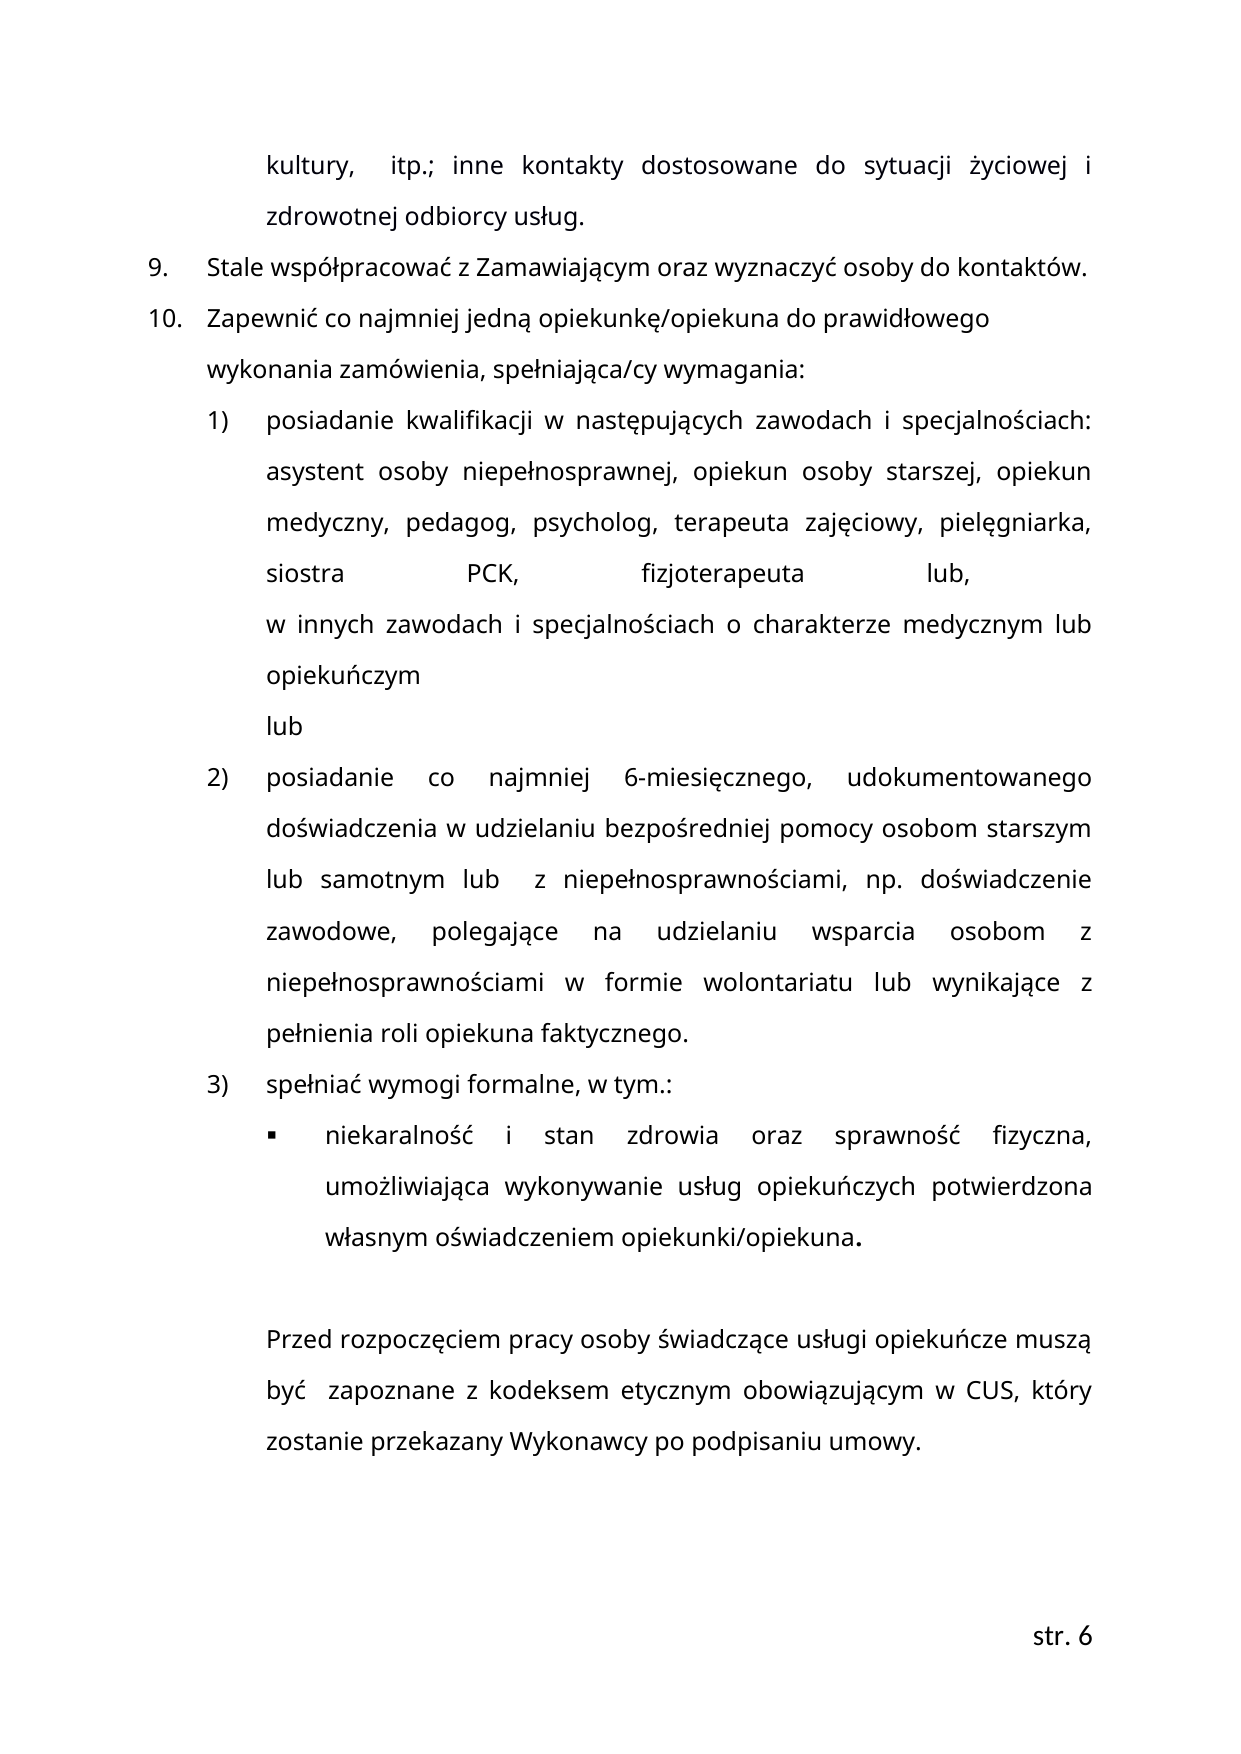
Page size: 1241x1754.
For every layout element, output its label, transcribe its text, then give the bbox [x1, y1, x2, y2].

list spełniać wymogi formalne, w tym.: [207, 1168, 1093, 1202]
text Przed rozpoczęciem pracy osoby świadczące usługi opiekuńcze muszą być zapoznane z kodeksem etycznym obowiązującym w CUS, który zostanie przekazany Wykonawcy po podpisaniu umowy. [266, 1424, 1093, 1560]
list posiadanie co najmniej 6-miesięcznego, udokumentowanego doświadczenia w udzielaniu bezpośredniej pomocy osobom starszym lub samotnym lub z niepełnosprawnościami, np. doświadczenie zawodowe, polegające na udzielaniu wsparcia osobom z niepełnosprawnościami w formie wolontariatu lub wynikające z pełnienia roli opiekuna faktycznego. [207, 862, 1093, 1151]
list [236, 148, 1093, 335]
list lub [303, 811, 1093, 845]
list posiadanie kwalifikacji w następujących zawodach i specjalnościach: asystent osoby niepełnosprawnej, opiekun osoby starszej, opiekun medyczny, pedagog, psycholog, terapeuta zajęciowy, pielęgniarka, siostra PCK, fizjoterapeuta lub, w innych zawodach i specjalnościach o charakterze medycznym lub opiekuńczym [207, 505, 1093, 794]
list niekaralność i stan zdrowia oraz sprawność fizyczna, umożliwiająca wykonywanie usług opiekuńczych potwierdzona własnym oświadczeniem opiekunki/opiekuna. [266, 1219, 1093, 1356]
list Stale współpracować z Zamawiającym oraz wyznaczyć osoby do kontaktów. [148, 352, 1093, 386]
list Zapewnić co najmniej jedną opiekunkę/opiekuna do prawidłowego wykonania zamówienia, spełniająca/cy wymagania: [148, 403, 1093, 488]
